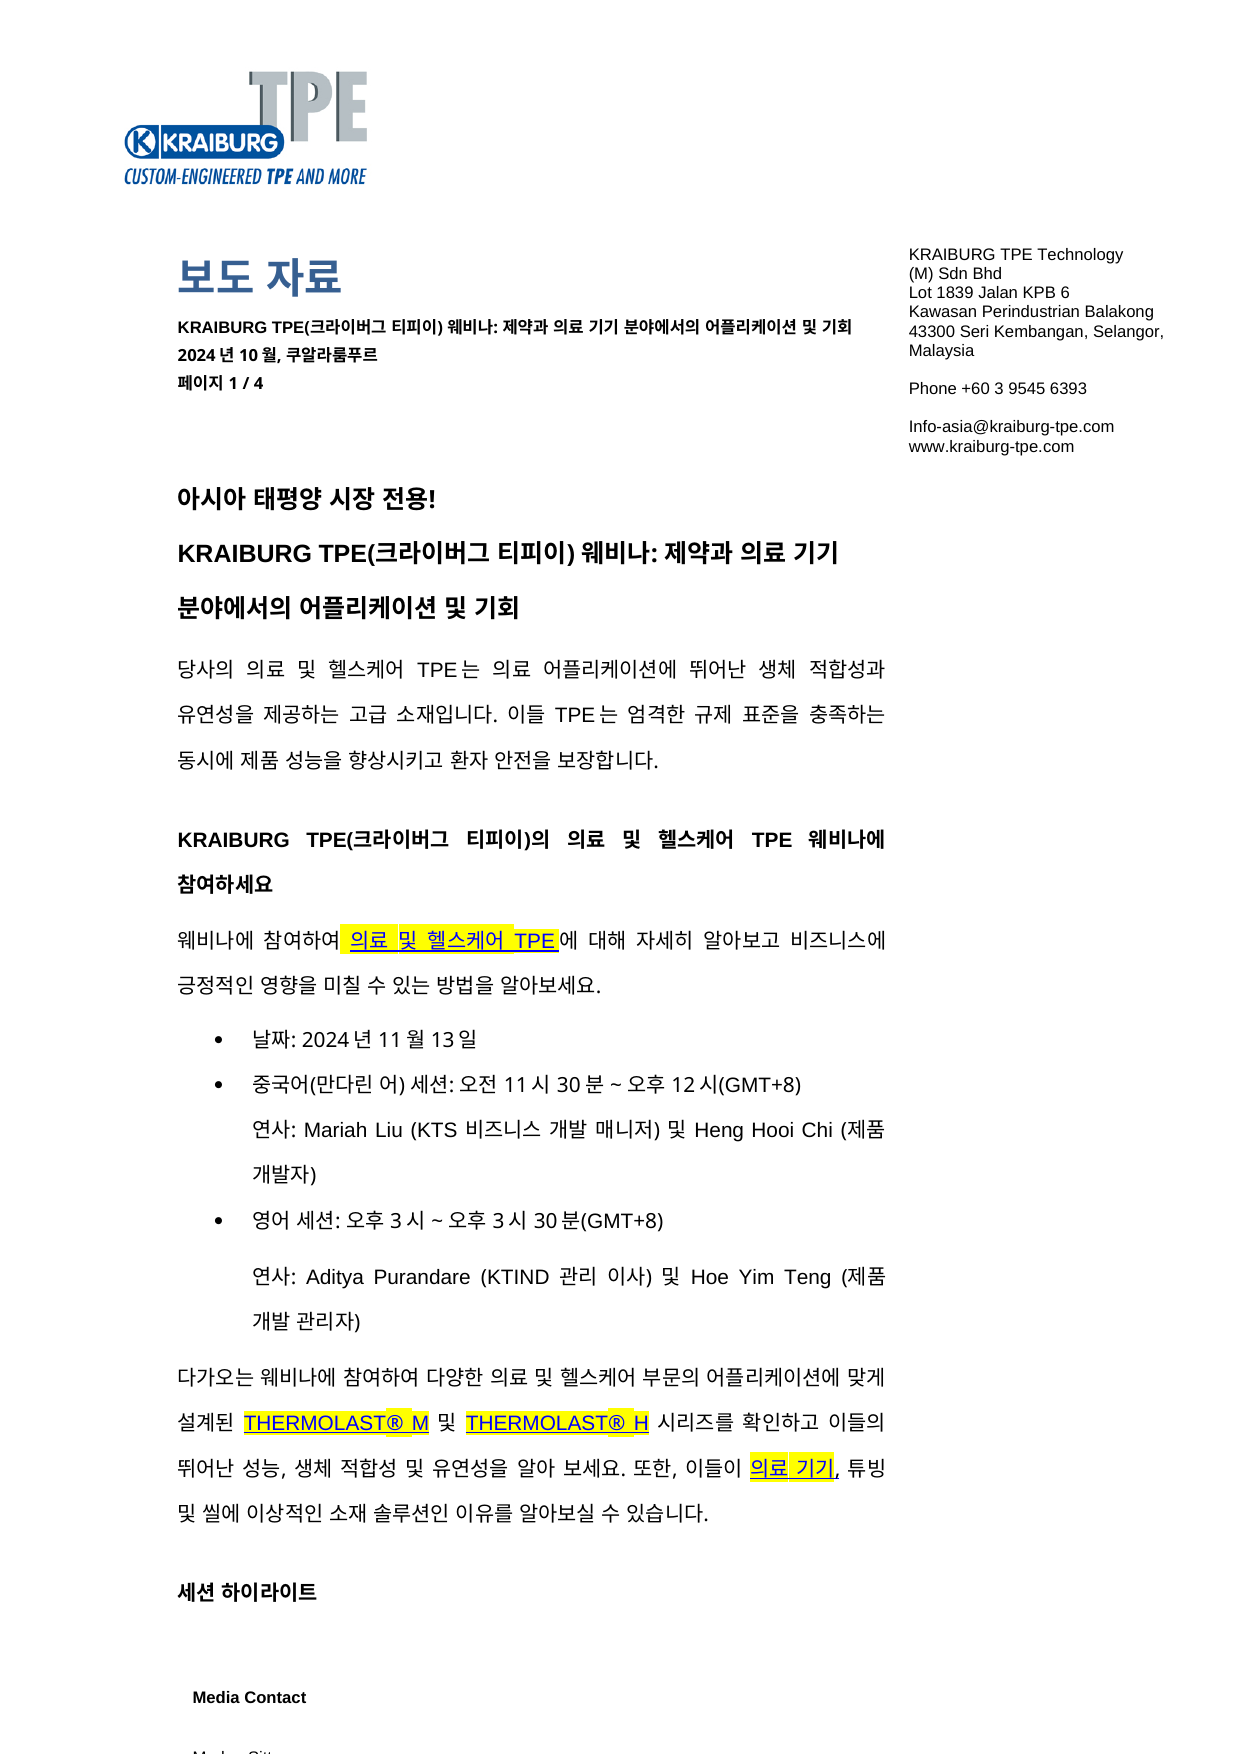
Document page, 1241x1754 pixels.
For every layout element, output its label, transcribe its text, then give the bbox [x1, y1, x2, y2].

text 아시아 태평양 시장 전용! KRAIBURG TPE(크라이버그 티피이) 웨비나: 제약과 의료 기기 분야에서의 어플리케이션 및 기회 [177, 479, 886, 624]
list 영어 세션: 오후 3시 ~ 오후 3시 30분(GMT+8) [215, 1204, 886, 1234]
text 웨비나에 참여하여 의료 및 헬스케어 TPE에 대해 자세히 알아보고 비즈니스에 긍정적인 영향을 미칠 수 있는 방법을 알아보세요. [177, 924, 886, 1000]
text 다가오는 웨비나에 참여하여 다양한 의료 및 헬스케어 부문의 어플리케이션에 맞게 설계된 THERMOLAST® M 및 THERMOLAST® H 시리즈를 확인하고 이들의 뛰어난 성능, 생체 적합성 및 유연성을 알아 보세요. 또한, 이들이 의료 기기, 튜빙 및 씰에 이상적인 소재 솔루션인 이유를 알아보실 수 있습니다. [177, 1361, 886, 1528]
text 세션 하이라이트 [177, 1576, 886, 1607]
list 중국어(만다린 어) 세션: 오전 11시 30분 ~ 오후 12시(GMT+8) [215, 1068, 886, 1098]
list 연사: Mariah Liu (KTS 비즈니스 개발 매니저) 및 Heng Hooi Chi (제품 개발자) [252, 1113, 886, 1189]
list 날짜: 2024년 11월 13일 [215, 1025, 886, 1054]
text 당사의 의료 및 헬스케어 TPE는 의료 어플리케이션에 뛰어난 생체 적합성과 유연성을 제공하는 고급 소재입니다. 이들 TPE는 엄격한 규제 표준을 충족하는 동시에 제품 성능을 향상시키고 환자 안전을 보장합니다. [177, 653, 886, 774]
text KRAIBURG TPE(크라이버그 티피이)의 의료 및 헬스케어 TPE 웨비나에 참여하세요 [177, 823, 886, 898]
text 연사: Aditya Purandare (KTIND 관리 이사) 및 Hoe Yim Teng (제품 개발 관리자) [252, 1260, 886, 1336]
picture [112, 55, 379, 200]
